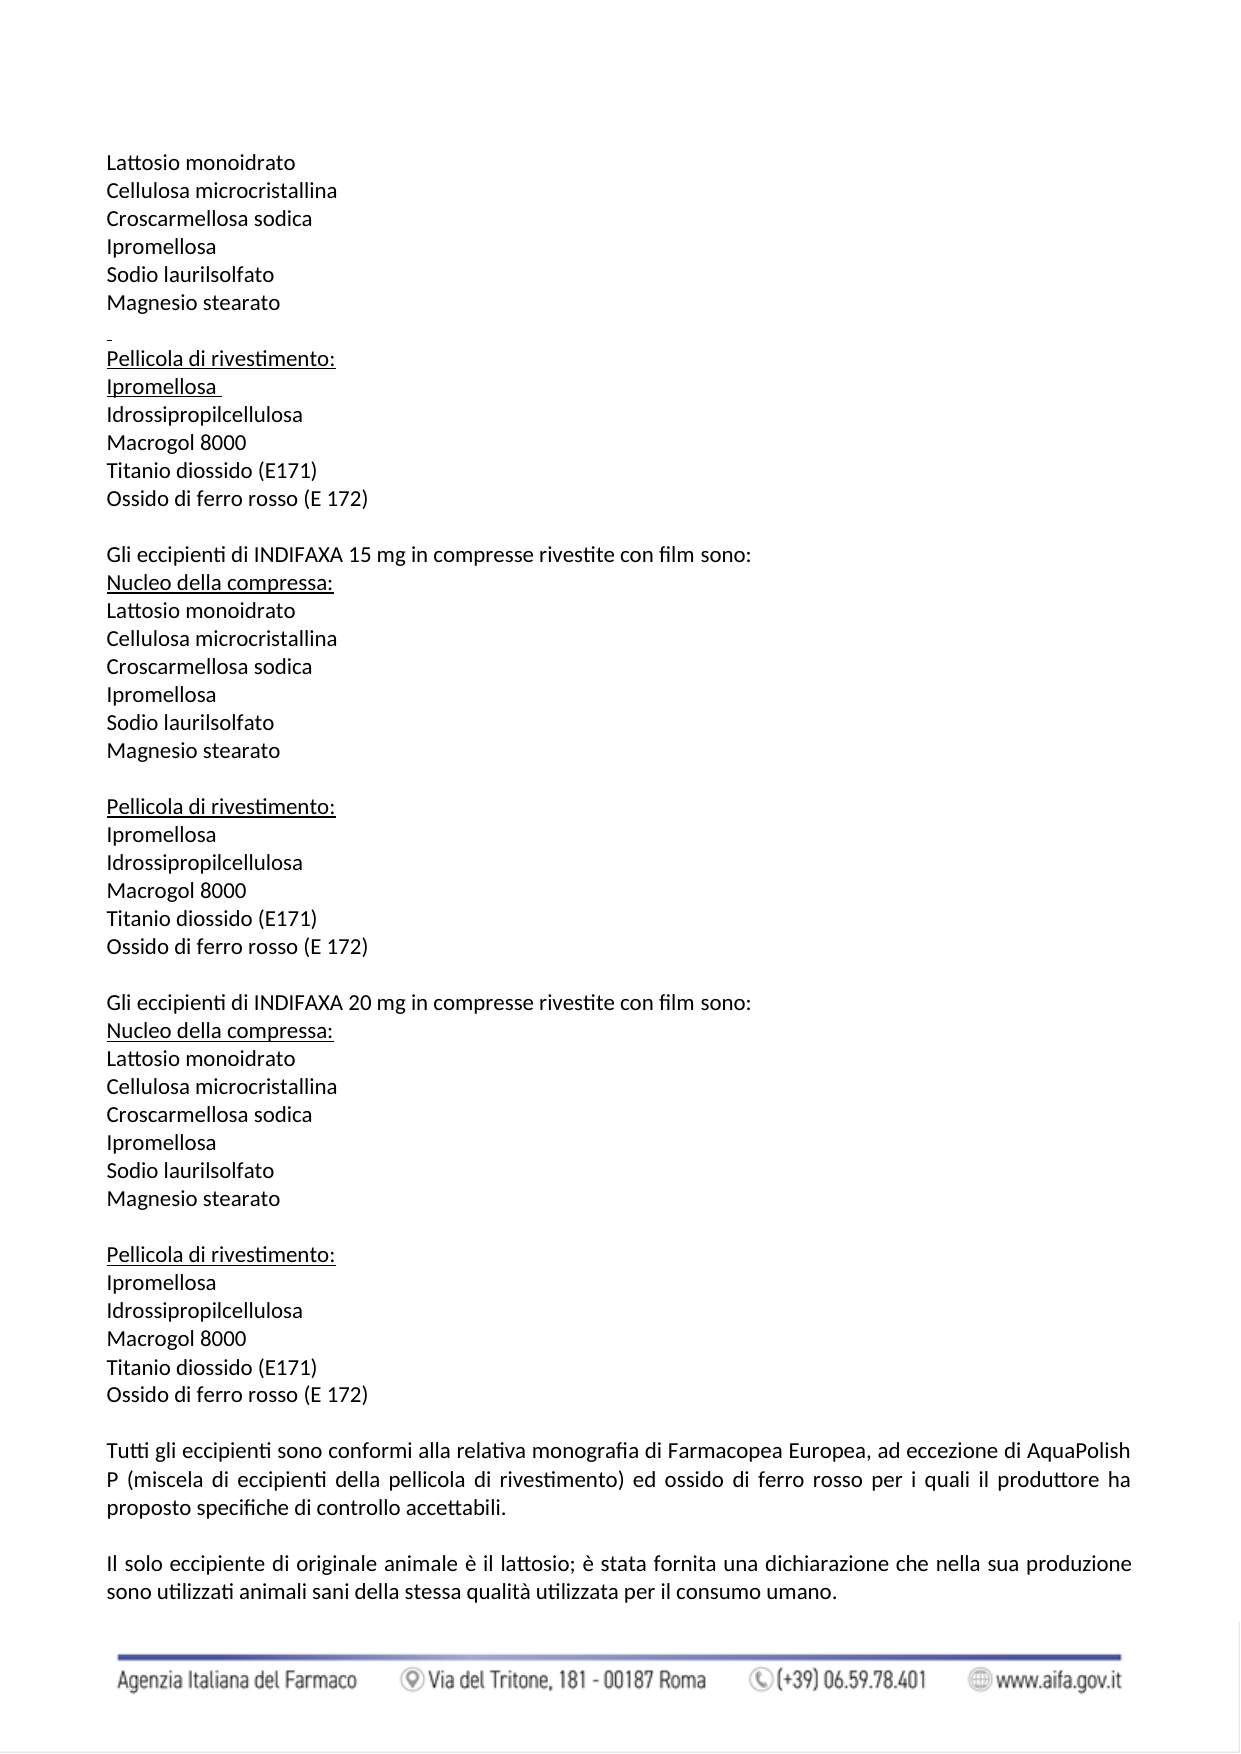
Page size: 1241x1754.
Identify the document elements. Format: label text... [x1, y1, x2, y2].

text Gli eccipienti di INDIFAXA 15 mg in compresse rivestite con film sono: [106, 540, 1134, 568]
text Titanio diossido (E171) [106, 1353, 1134, 1381]
text Gli eccipienti di INDIFAXA 20 mg in compresse rivestite con film sono: [106, 988, 1134, 1016]
text Cellulosa microcristallina [106, 176, 1134, 204]
text Lattosio monoidrato [106, 596, 1134, 624]
text Sodio laurilsolfato [106, 708, 1134, 736]
text Nucleo della compressa: [106, 1016, 1134, 1044]
text Macrogol 8000 [106, 428, 1134, 456]
text Pellicola di rivestimento: [106, 1241, 1134, 1268]
text Idrossipropilcellulosa [106, 1297, 1134, 1324]
text Magnesio stearato [106, 1184, 1134, 1212]
text Croscarmellosa sodica [106, 204, 1134, 232]
text Ossido di ferro rosso (E 172) [106, 484, 1134, 512]
text Macrogol 8000 [106, 876, 1134, 904]
text Magnesio stearato [106, 736, 1134, 764]
text Idrossipropilcellulosa [106, 848, 1134, 876]
text Ipromellosa [106, 1268, 1134, 1297]
text Magnesio stearato [106, 288, 1134, 316]
text Ipromellosa [106, 820, 1134, 848]
text Idrossipropilcellulosa [106, 400, 1134, 428]
text Croscarmellosa sodica [106, 1100, 1134, 1128]
text Cellulosa microcristallina [106, 1072, 1134, 1100]
text Lattosio monoidrato [106, 1044, 1134, 1072]
text Ipromellosa [106, 680, 1134, 708]
text Sodio laurilsolfato [106, 260, 1134, 288]
text Ossido di ferro rosso (E 172) [106, 932, 1134, 960]
text Nucleo della compressa: [106, 568, 1134, 596]
text Pellicola di rivestimento: [106, 344, 1134, 372]
text Tutti gli eccipienti sono conformi alla relativa monografia di Farmacopea Europea, ad eccezione di AquaPolish P (miscela di eccipienti della pellicola di rivestimento) ed ossido di ferro rosso per i quali il produttore ha proposto specifiche di controllo accettabili. [106, 1437, 1132, 1521]
text Ipromellosa [106, 372, 1134, 400]
text Lattosio monoidrato [106, 148, 1134, 176]
text Ossido di ferro rosso (E 172) [106, 1381, 1134, 1409]
text Pellicola di rivestimento: [106, 792, 1134, 820]
picture [0, 1622, 1241, 1754]
text Titanio diossido (E171) [106, 456, 1134, 484]
text Il solo eccipiente di originale animale è il lattosio; è stata fornita una dichiarazione che nella sua produzione sono utilizzati animali sani della stessa qualità utilizzata per il consumo umano. [106, 1549, 1134, 1605]
text Macrogol 8000 [106, 1324, 1134, 1353]
text Croscarmellosa sodica [106, 652, 1134, 680]
text Ipromellosa [106, 232, 1134, 260]
text Sodio laurilsolfato [106, 1156, 1134, 1184]
text Cellulosa microcristallina [106, 624, 1134, 652]
text Ipromellosa [106, 1128, 1134, 1156]
text Titanio diossido (E171) [106, 904, 1134, 932]
